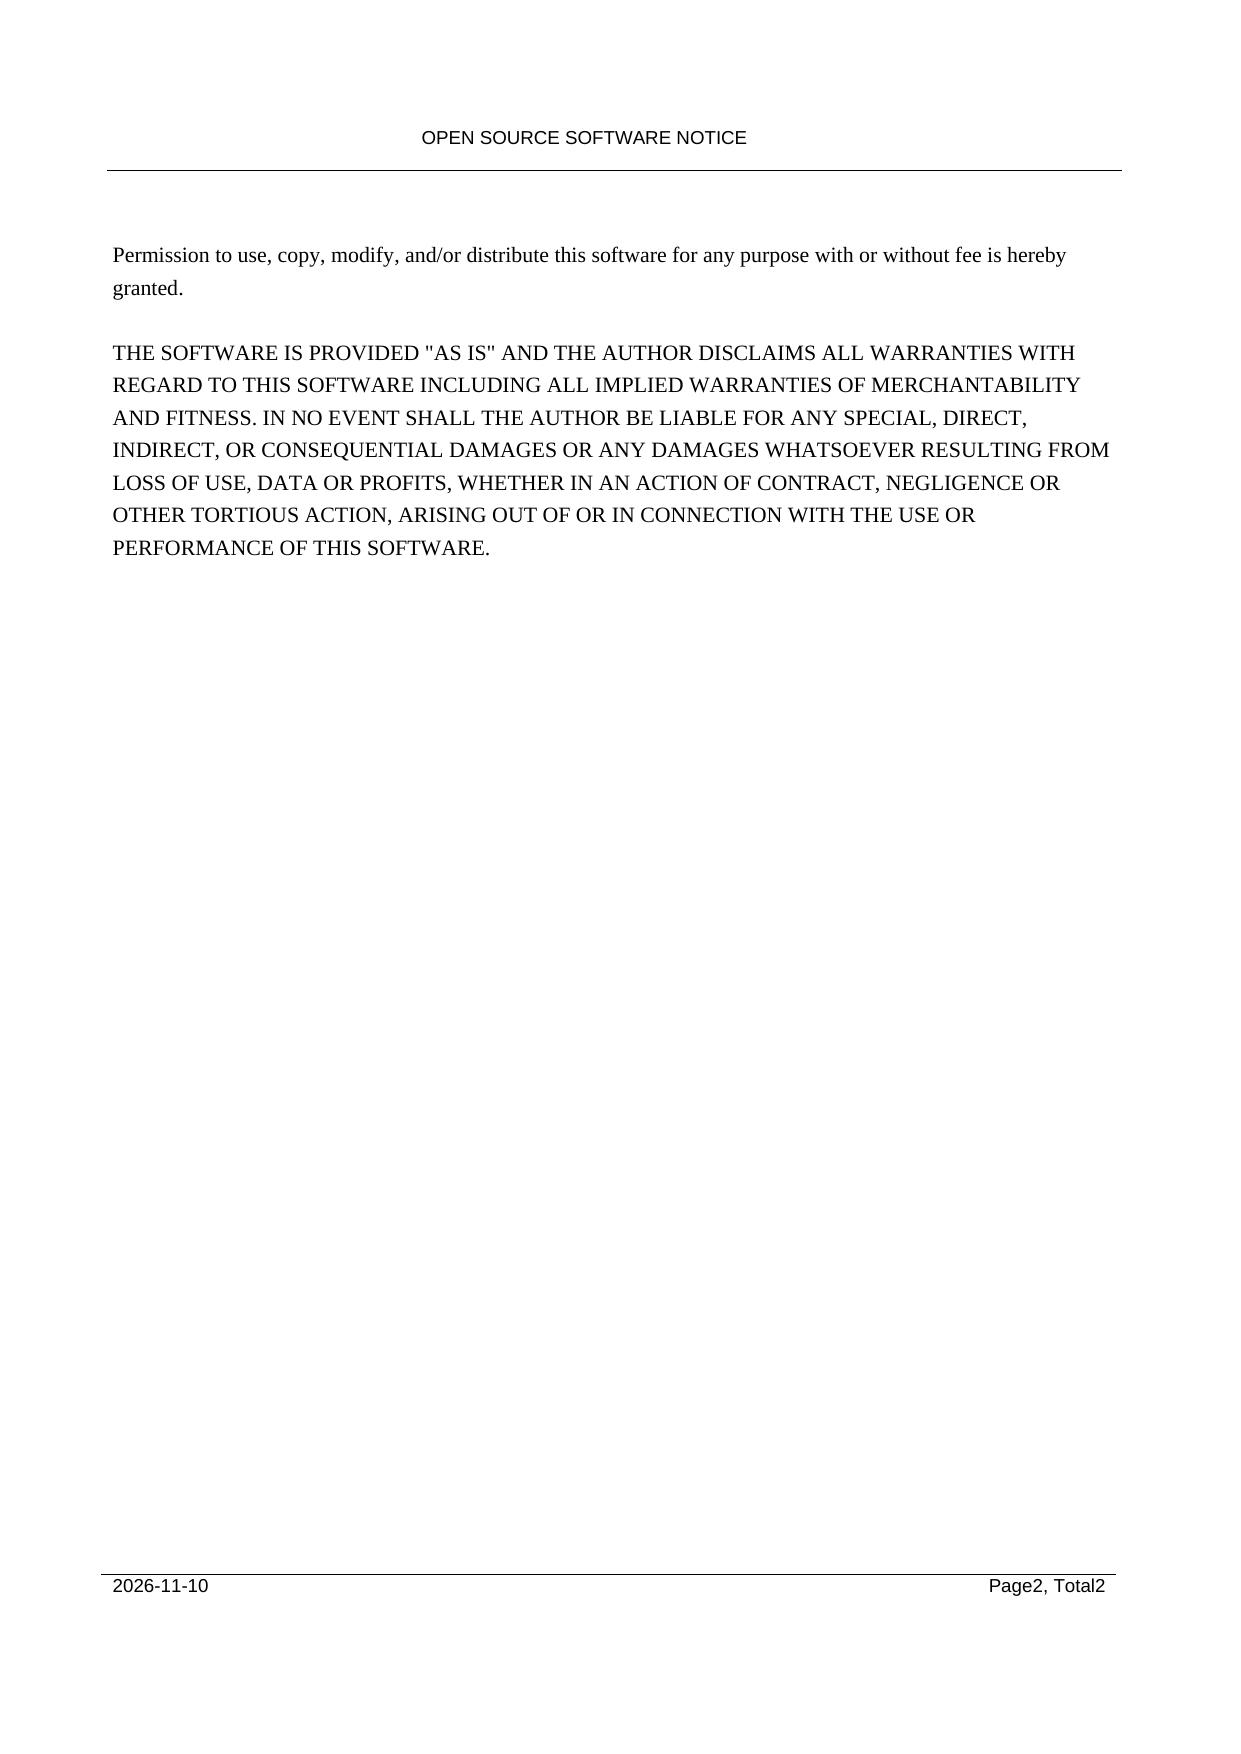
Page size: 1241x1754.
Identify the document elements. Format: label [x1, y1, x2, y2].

text [112, 206, 1128, 564]
